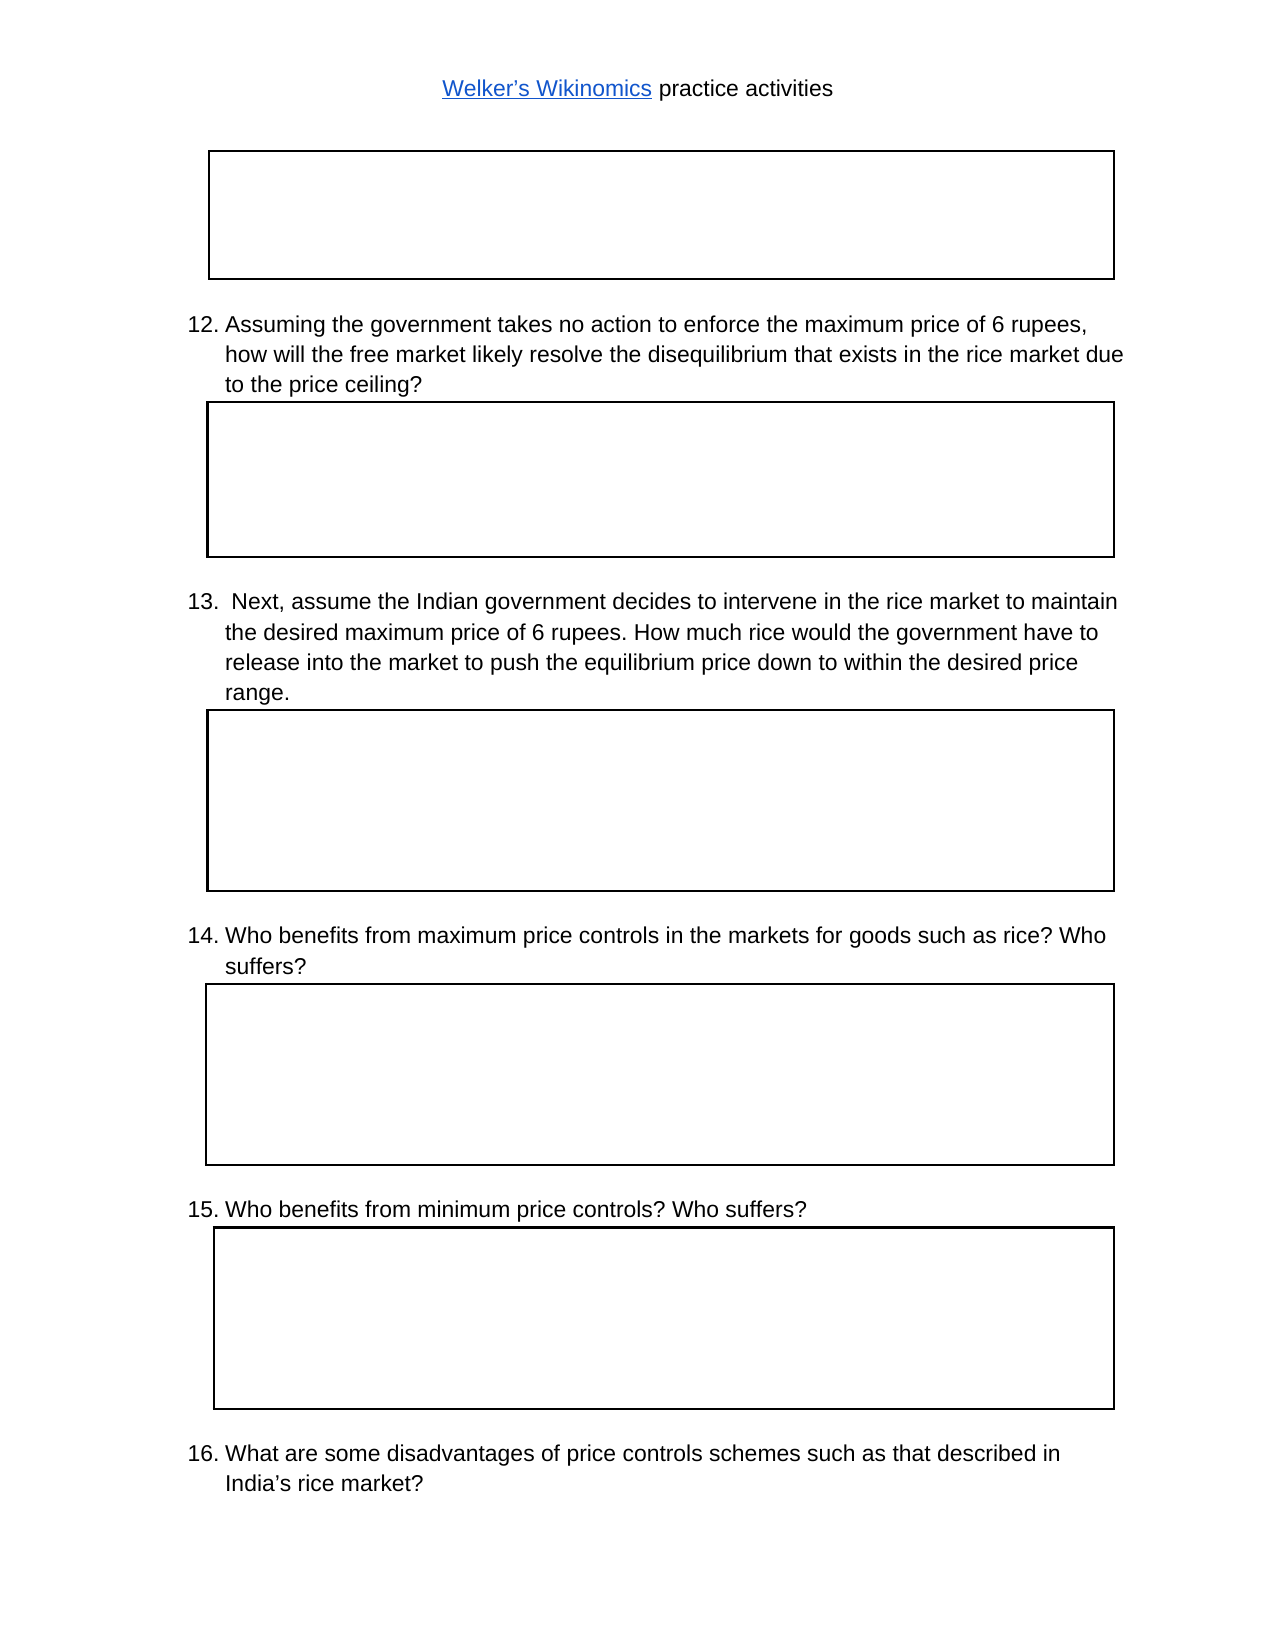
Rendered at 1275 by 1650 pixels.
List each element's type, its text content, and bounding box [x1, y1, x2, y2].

list Assuming the government takes no action to enforce the maximum price of 6 rupees, how will the free market likely resolve the disequilibrium that exists in the rice market due to the price ceiling? [187, 311, 1125, 397]
list Who benefits from minimum price controls? Who suffers? [187, 1196, 1125, 1222]
table_header [210, 152, 1113, 278]
table_header [209, 403, 1113, 556]
table_header [215, 1229, 1113, 1407]
list What are some disadvantages of price controls schemes such as that described in India’s rice market? [187, 1440, 1125, 1496]
list Who benefits from maximum price controls in the markets for goods such as rice? Who suffers? [187, 922, 1125, 979]
list Next, assume the Indian government decides to intervene in the rice market to maintain the desired maximum price of 6 rupees. How much rice would the government have to release into the market to push the equilibrium price down to within the desired price range. [187, 588, 1125, 705]
table_header [207, 985, 1113, 1164]
table_header [209, 711, 1113, 890]
